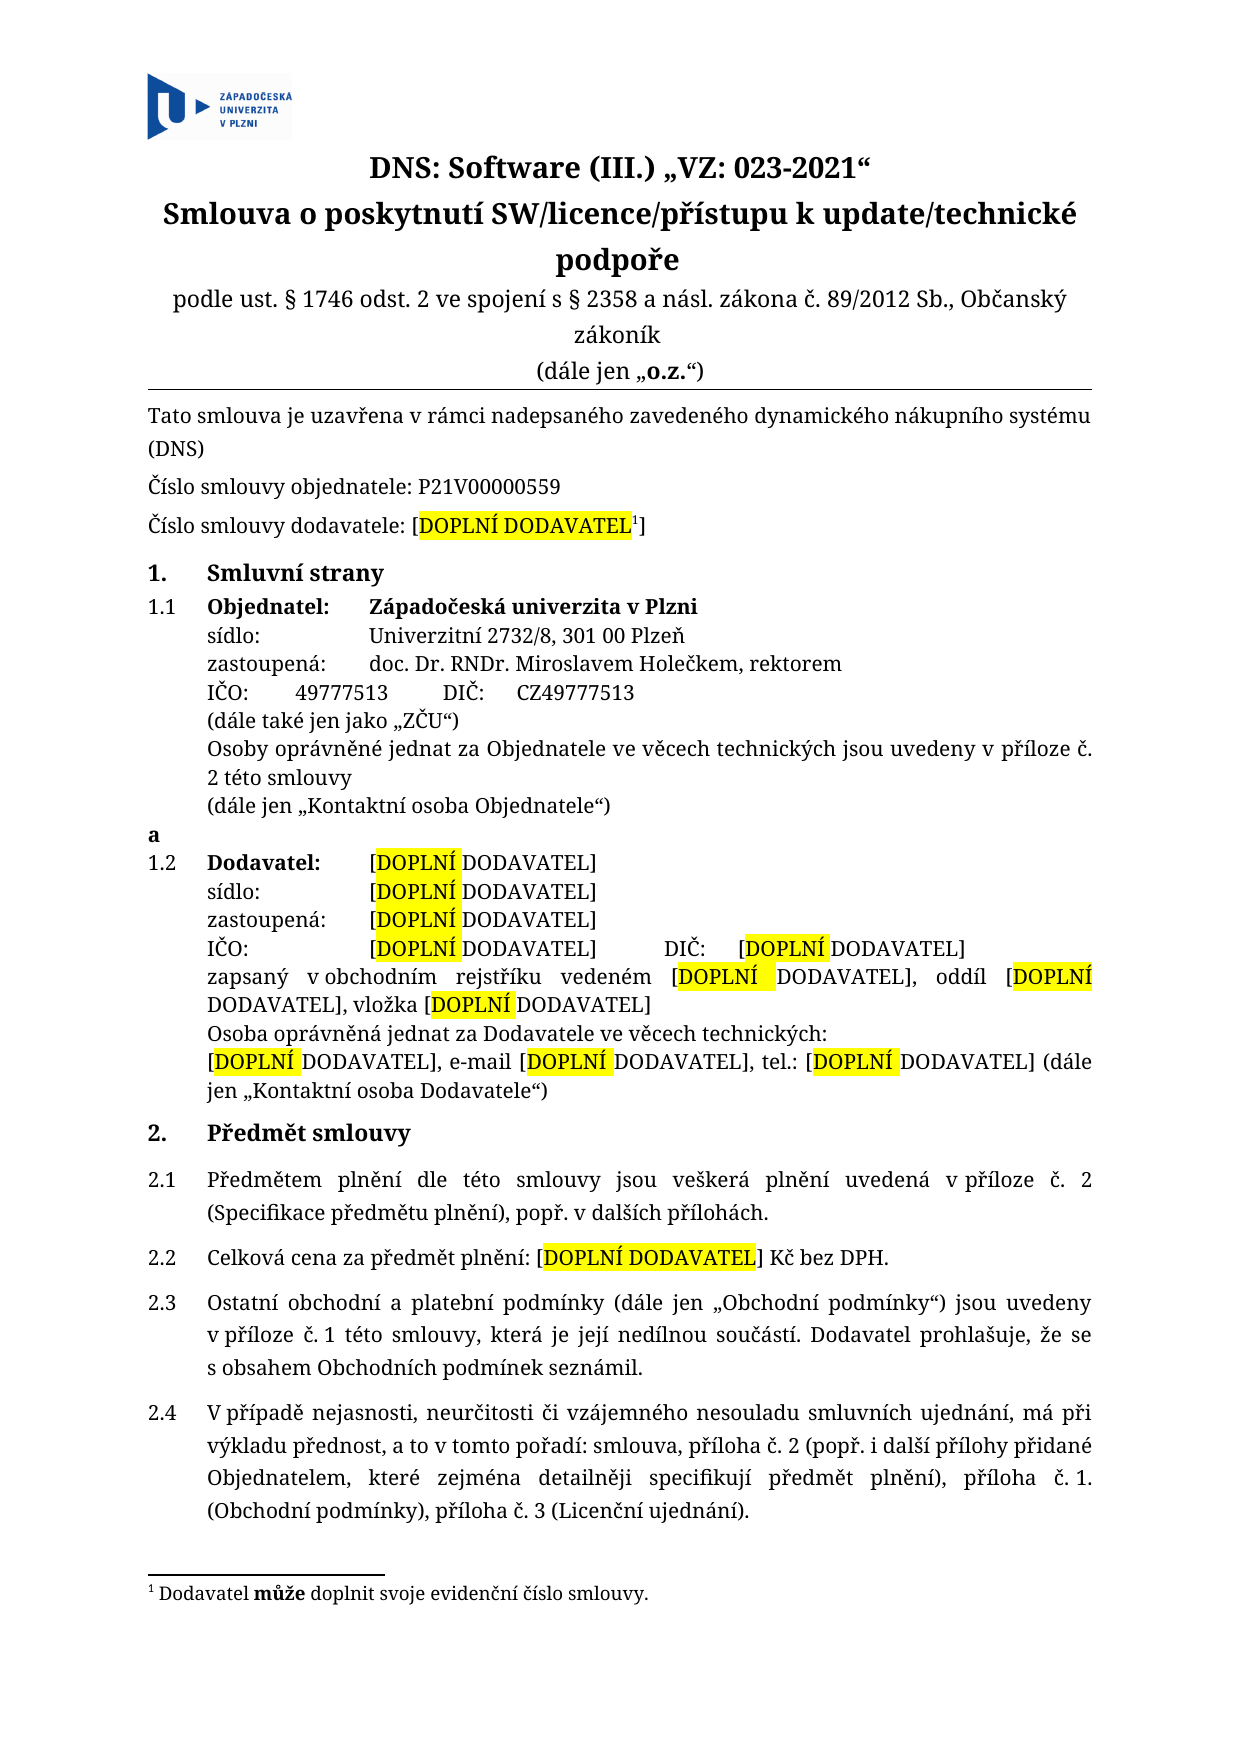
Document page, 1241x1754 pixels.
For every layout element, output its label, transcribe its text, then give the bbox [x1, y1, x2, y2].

list Objednatel: Západočeská univerzita v Plzni [148, 592, 1092, 621]
list Celková cena za předmět plnění: [DOPLNÍ DODAVATEL] Kč bez DPH. [756, 1243, 1092, 1271]
list Smluvní strany [148, 556, 1092, 588]
text zastoupená: [DOPLNÍ DODAVATEL] [462, 905, 1092, 934]
list Předmět smlouvy [148, 1117, 1092, 1148]
text a [148, 820, 1092, 848]
text sídlo: Univerzitní 2732/8, 301 00 Plzeň [207, 621, 1092, 649]
text IČO: [DOPLNÍ DODAVATEL] DIČ: [DOPLNÍ DODAVATEL] [462, 934, 745, 962]
text IČO: [DOPLNÍ DODAVATEL] DIČ: [DOPLNÍ DODAVATEL] [207, 934, 376, 962]
text (dále jen „Kontaktní osoba Objednatele“) [207, 791, 1092, 820]
list Dodavatel: [DOPLNÍ DODAVATEL] [148, 848, 376, 877]
list Ostatní obchodní a platební podmínky (dále jen „Obchodní podmínky“) jsou uvedeny v příloze č. 1 této smlouvy, která je její nedílnou součástí. Dodavatel prohlašuje, že se s obsahem Obchodních podmínek seznámil. [148, 1288, 1092, 1382]
picture [147, 73, 292, 140]
text Číslo smlouvy dodavatele: [DOPLNÍ DODAVATEL] [632, 511, 1092, 540]
text Osoba oprávněná jednat za Dodavatele ve věcech technických: [207, 1019, 1092, 1047]
text (dále také jen jako „ZČU“) [207, 706, 1092, 734]
text [DOPLNÍ DODAVATEL], e-mail [DOPLNÍ DODAVATEL], tel.: [DOPLNÍ DODAVATEL] (dále jen „Kontaktní osoba Dodavatele“) [207, 1047, 1092, 1104]
list Předmětem plnění dle této smlouvy jsou veškerá plnění uvedená v příloze č. 2 (Specifikace předmětu plnění), popř. v dalších přílohách. [148, 1165, 1092, 1226]
text IČO: 49777513 DIČ: CZ49777513 [207, 678, 1092, 706]
text Tato smlouva je uzavřena v rámci nadepsaného zavedeného dynamického nákupního systému (DNS) [148, 401, 1092, 462]
text sídlo: [DOPLNÍ DODAVATEL] [462, 877, 1092, 905]
text sídlo: [DOPLNÍ DODAVATEL] [207, 877, 376, 905]
text Smlouva o poskytnutí SW/licence/přístupu k update/technické podpoře podle ust. § 1746 odst. 2 ve spojení s § 2358 a násl. zákona č. 89/2012 Sb., Občanský zákoník (dále jen „o.z.“) [148, 193, 1092, 389]
list Dodavatel: [DOPLNÍ DODAVATEL] [462, 848, 1092, 877]
list V případě nejasnosti, neurčitosti či vzájemného nesouladu smluvních ujednání, má při výkladu přednost, a to v tomto pořadí: smlouva, příloha č. 2 (popř. i další přílohy přidané Objednatelem, které zejména detailněji specifikují předmět plnění), příloha č. 1. (Obchodní podmínky), příloha č. 3 (Licenční ujednání). [148, 1398, 1092, 1524]
text Osoby oprávněné jednat za Objednatele ve věcech technických jsou uvedeny v příloze č. 2 této smlouvy [207, 734, 1092, 791]
text zastoupená: doc. Dr. RNDr. Miroslavem Holečkem, rektorem [207, 649, 1092, 678]
list Celková cena za předmět plnění: [DOPLNÍ DODAVATEL] Kč bez DPH. [148, 1243, 543, 1271]
text zastoupená: [DOPLNÍ DODAVATEL] [207, 905, 376, 934]
text Číslo smlouvy objednatele: P21V00000559 [148, 472, 1092, 501]
text IČO: [DOPLNÍ DODAVATEL] DIČ: [DOPLNÍ DODAVATEL] [830, 934, 1092, 962]
text zapsaný v obchodním rejstříku vedeném [DOPLNÍ DODAVATEL], oddíl [DOPLNÍ DODAVATEL], vložka [DOPLNÍ DODAVATEL] [207, 962, 1092, 1019]
text DNS: Software (III.) „VZ: 023-2021“ [148, 148, 1092, 187]
text Číslo smlouvy dodavatele: [DOPLNÍ DODAVATEL] [148, 511, 419, 540]
